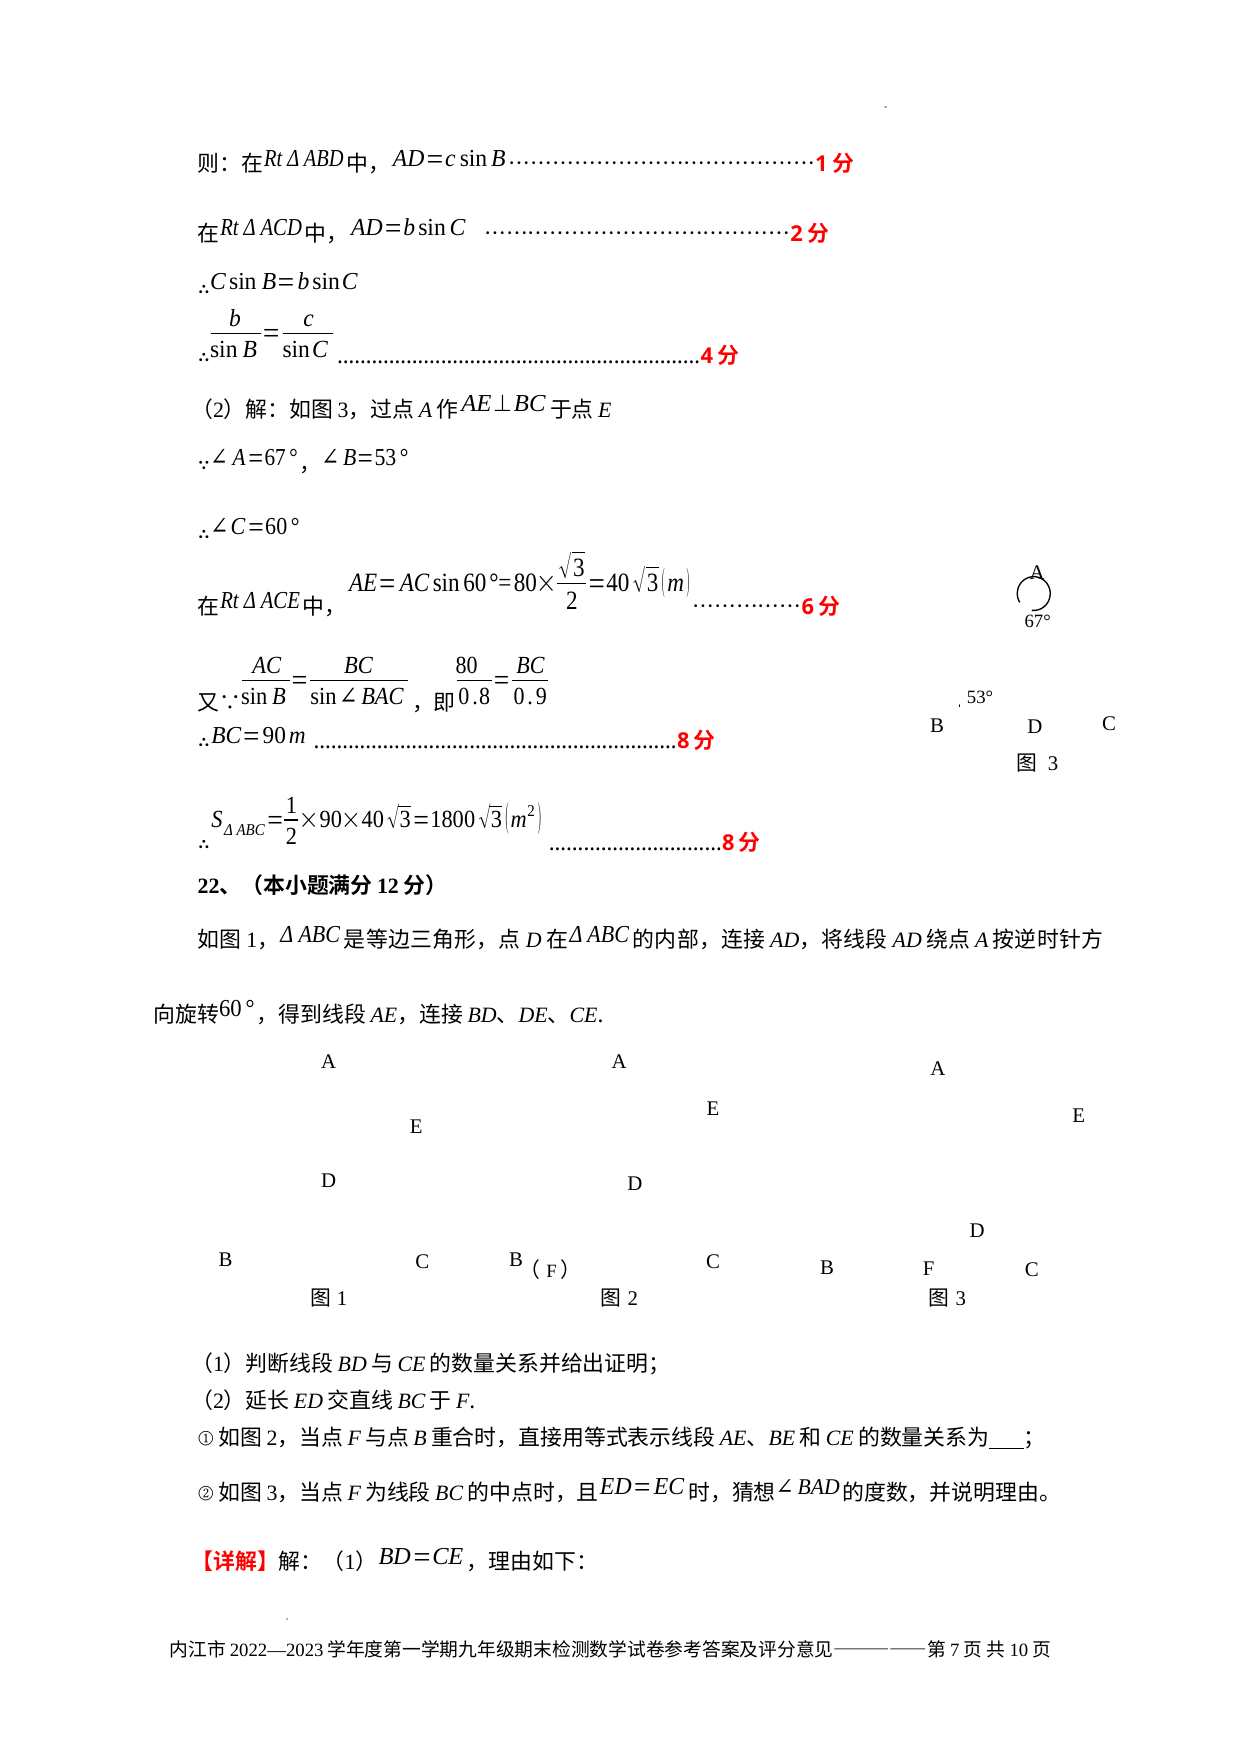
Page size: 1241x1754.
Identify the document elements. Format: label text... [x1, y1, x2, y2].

text （2）解：如图3，过点A作于点E [153, 374, 1104, 439]
text 【详解】解：（1），理由如下： [153, 1527, 1104, 1592]
text ∴ [153, 514, 1104, 546]
text ∴ [153, 268, 1104, 301]
text ①如图2，当点F与点B重合时，直接用等式表示线段AE、BE和CE的数量关系为 ； [153, 1420, 1104, 1452]
text ∴………………………………………………………4分 [153, 305, 1104, 370]
text 又∵，即 [153, 652, 1104, 717]
text 则：在中，……………………………………1分 [153, 129, 1104, 194]
text （2）延长ED交直线BC于F. [153, 1383, 1104, 1415]
text ∵， [153, 444, 1104, 509]
text ∴ ………………………………………………………8分 [153, 722, 1104, 787]
text 在中，……………6分 [153, 550, 1104, 647]
text （1）判断线段BD与CE的数量关系并给出证明； [153, 1346, 1104, 1378]
text 在中， ……………………………………2分 [153, 199, 1104, 264]
text ②如图3，当点F为线段BC的中点时，且时，猜想的度数，并说明理由。 [153, 1457, 1104, 1522]
text 22、（本小题满分12分） [153, 868, 1104, 900]
text 如图1，是等边三角形，点D在的内部，连接AD，将线段AD绕点A按逆时针方向旋转，得到线段AE，连接BD、DE、CE. [153, 905, 1104, 1044]
text ∴ …………………………8分 [153, 792, 1104, 857]
